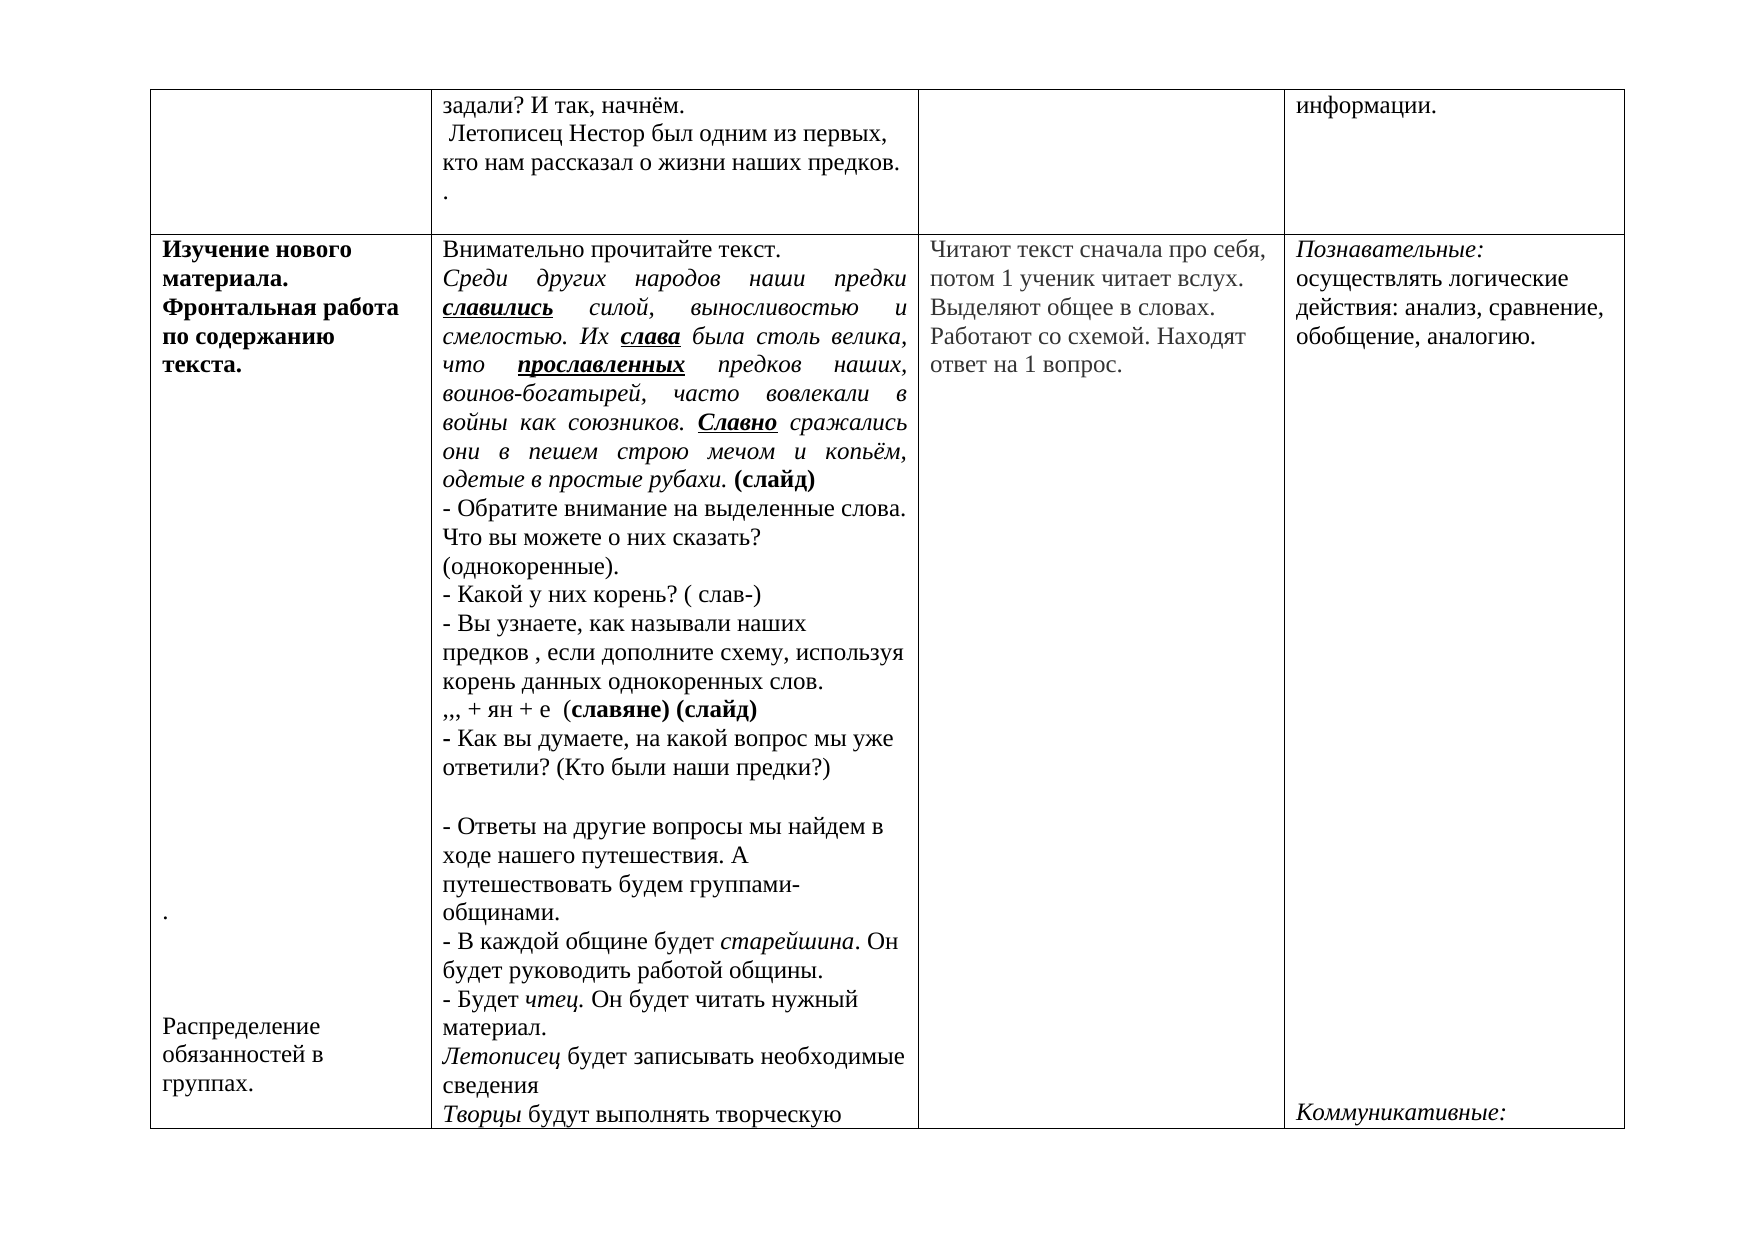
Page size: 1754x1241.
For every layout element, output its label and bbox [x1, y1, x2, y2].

table_cell [151, 90, 431, 233]
table_cell [919, 90, 1284, 233]
table_cell [432, 90, 918, 233]
table_cell [1285, 90, 1624, 233]
table_cell [151, 235, 431, 1127]
table_cell [1285, 235, 1624, 1127]
table_cell [432, 235, 918, 1127]
table_cell [919, 235, 1284, 1127]
